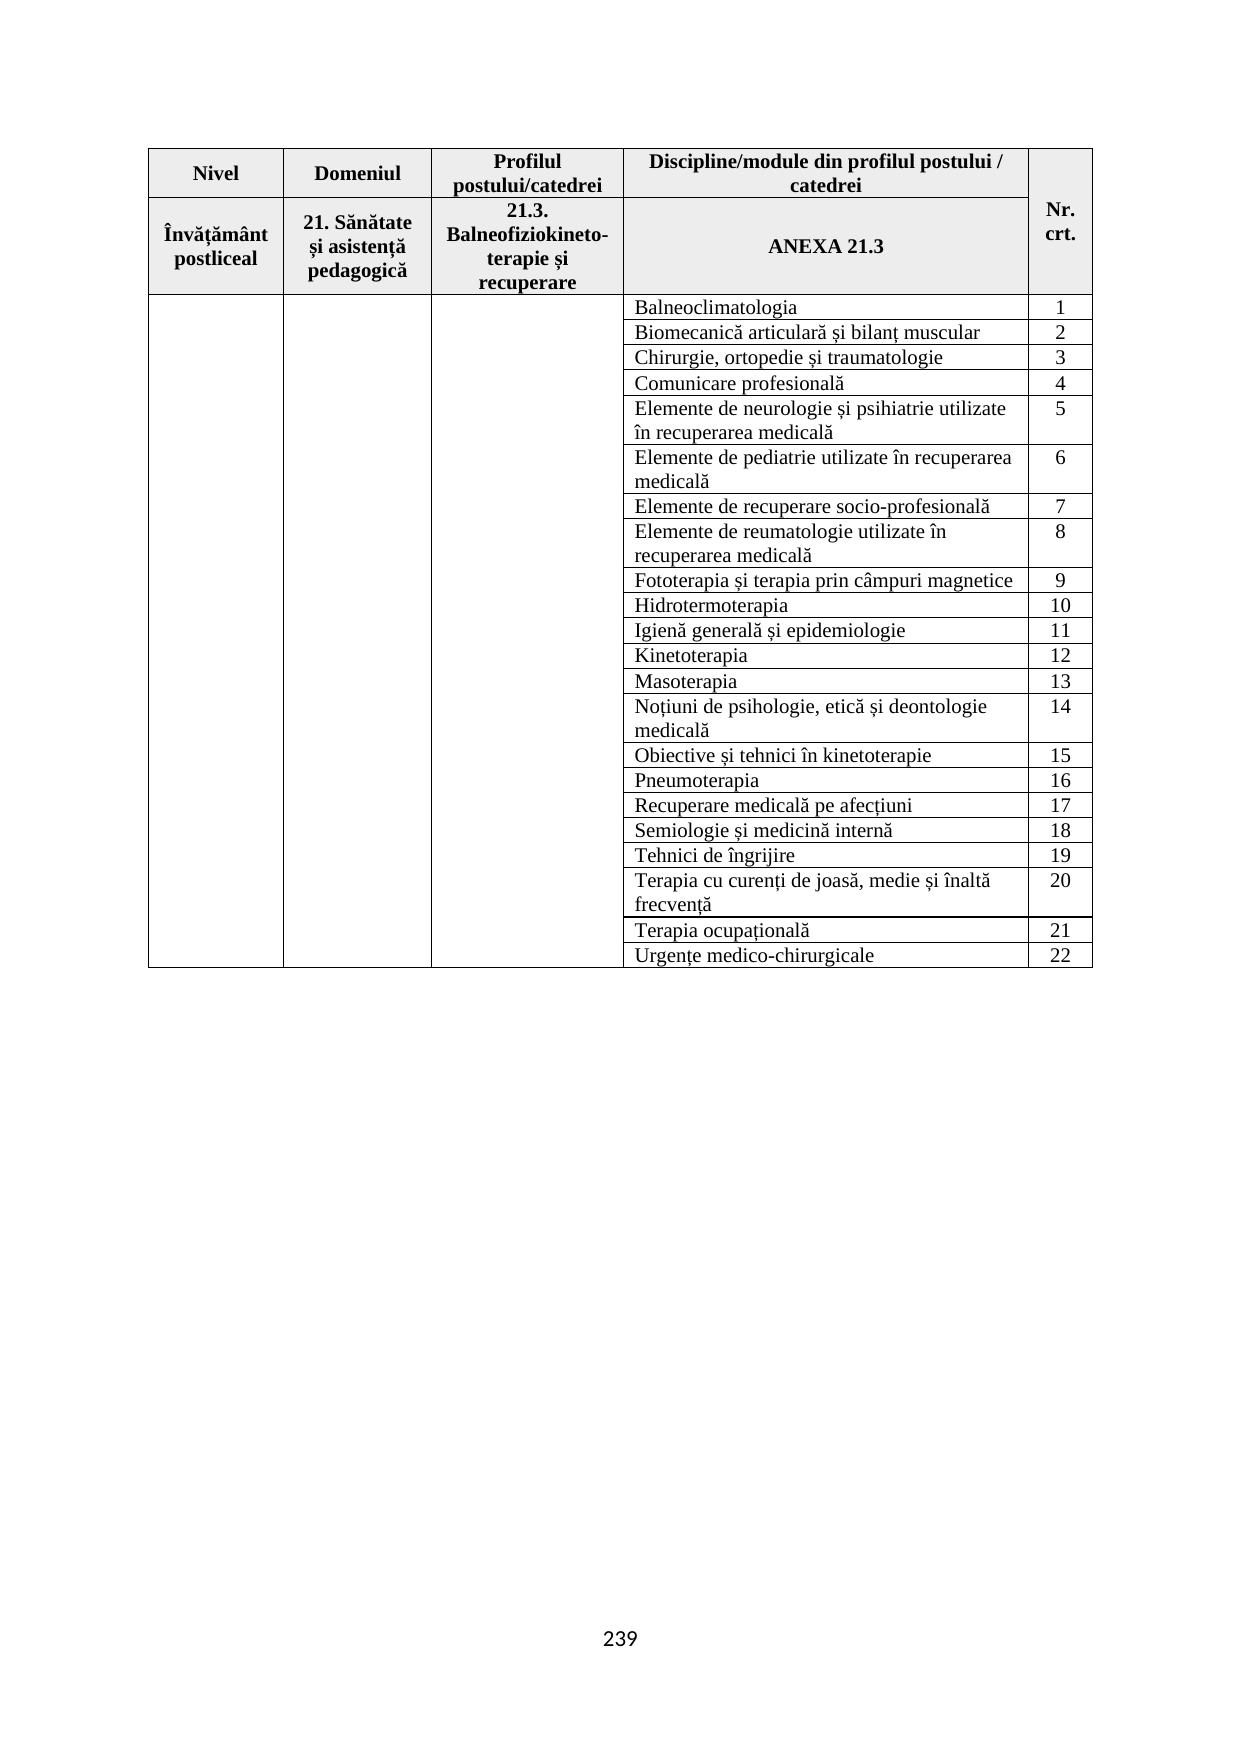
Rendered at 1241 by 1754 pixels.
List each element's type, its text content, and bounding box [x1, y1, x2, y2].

table_header Nr. crt. [1029, 149, 1092, 294]
table_cell 3 [1029, 345, 1092, 369]
table_header Nivel [149, 149, 283, 197]
table_cell Noțiuni de psihologie, etică și deontologie medicală [624, 694, 1028, 742]
table_cell Biomecanică articulară și bilanț muscular [624, 320, 1028, 344]
table_cell Balneoclimatologia [624, 295, 1028, 319]
table_cell Igienă generală și epidemiologie [624, 618, 1028, 642]
table_cell 21. Sănătate și asistență pedagogică [284, 198, 431, 294]
table_cell 16 [1029, 768, 1092, 792]
table_header Discipline/module din profilul postului / catedrei [624, 149, 1028, 197]
table_cell 13 [1029, 669, 1092, 693]
table_cell 11 [1029, 618, 1092, 642]
table_cell 22 [1029, 943, 1092, 967]
table_cell Elemente de recuperare socio-profesională [624, 494, 1028, 518]
table_cell 9 [1029, 568, 1092, 592]
table_cell 10 [1029, 593, 1092, 617]
table_cell 17 [1029, 793, 1092, 817]
table_cell 6 [1029, 445, 1092, 493]
table_cell Terapia cu curenți de joasă, medie și înaltă frecvență [624, 868, 1028, 916]
table_cell Semiologie și medicină internă [624, 818, 1028, 842]
table_cell 4 [1029, 370, 1092, 394]
table_cell 14 [1029, 694, 1092, 742]
table_cell Terapia ocupațională [624, 918, 1028, 942]
table_cell Elemente de pediatrie utilizate în recuperarea medicală [624, 445, 1028, 493]
table_header Domeniul [284, 149, 431, 197]
table_cell Elemente de neurologie și psihiatrie utilizate în recuperarea medicală [624, 396, 1028, 444]
table_cell 8 [1029, 519, 1092, 567]
table_cell Învățământ postliceal [149, 198, 283, 294]
table_cell Masoterapia [624, 669, 1028, 693]
table_cell 15 [1029, 743, 1092, 767]
table_cell Kinetoterapia [624, 644, 1028, 667]
table_cell Obiective și tehnici în kinetoterapie [624, 743, 1028, 767]
table_cell 2 [1029, 320, 1092, 344]
table_cell [432, 295, 623, 967]
table_cell Chirurgie, ortopedie și traumatologie [624, 345, 1028, 369]
table_cell Recuperare medicală pe afecțiuni [624, 793, 1028, 817]
table_cell 19 [1029, 843, 1092, 867]
table_cell Pneumoterapia [624, 768, 1028, 792]
table_cell Tehnici de îngrijire [624, 843, 1028, 867]
table_cell 7 [1029, 494, 1092, 518]
table_cell [149, 295, 283, 967]
table_cell 1 [1029, 295, 1092, 319]
table_cell Hidrotermoterapia [624, 593, 1028, 617]
table_header Profilul postului/catedrei [432, 149, 623, 197]
table_cell 21.3. Balneofiziokineto-terapie și recuperare [432, 198, 623, 294]
table_cell Comunicare profesională [624, 370, 1028, 394]
table_cell 21 [1029, 918, 1092, 942]
table_cell Fototerapia și terapia prin câmpuri magnetice [624, 568, 1028, 592]
table_cell 18 [1029, 818, 1092, 842]
table_cell ANEXA 21.3 [624, 198, 1028, 294]
table_cell [284, 295, 431, 967]
table_cell Urgențe medico-chirurgicale [624, 943, 1028, 967]
table_cell Elemente de reumatologie utilizate în recuperarea medicală [624, 519, 1028, 567]
table_cell 20 [1029, 868, 1092, 916]
table_cell 12 [1029, 644, 1092, 667]
table_cell 5 [1029, 396, 1092, 444]
